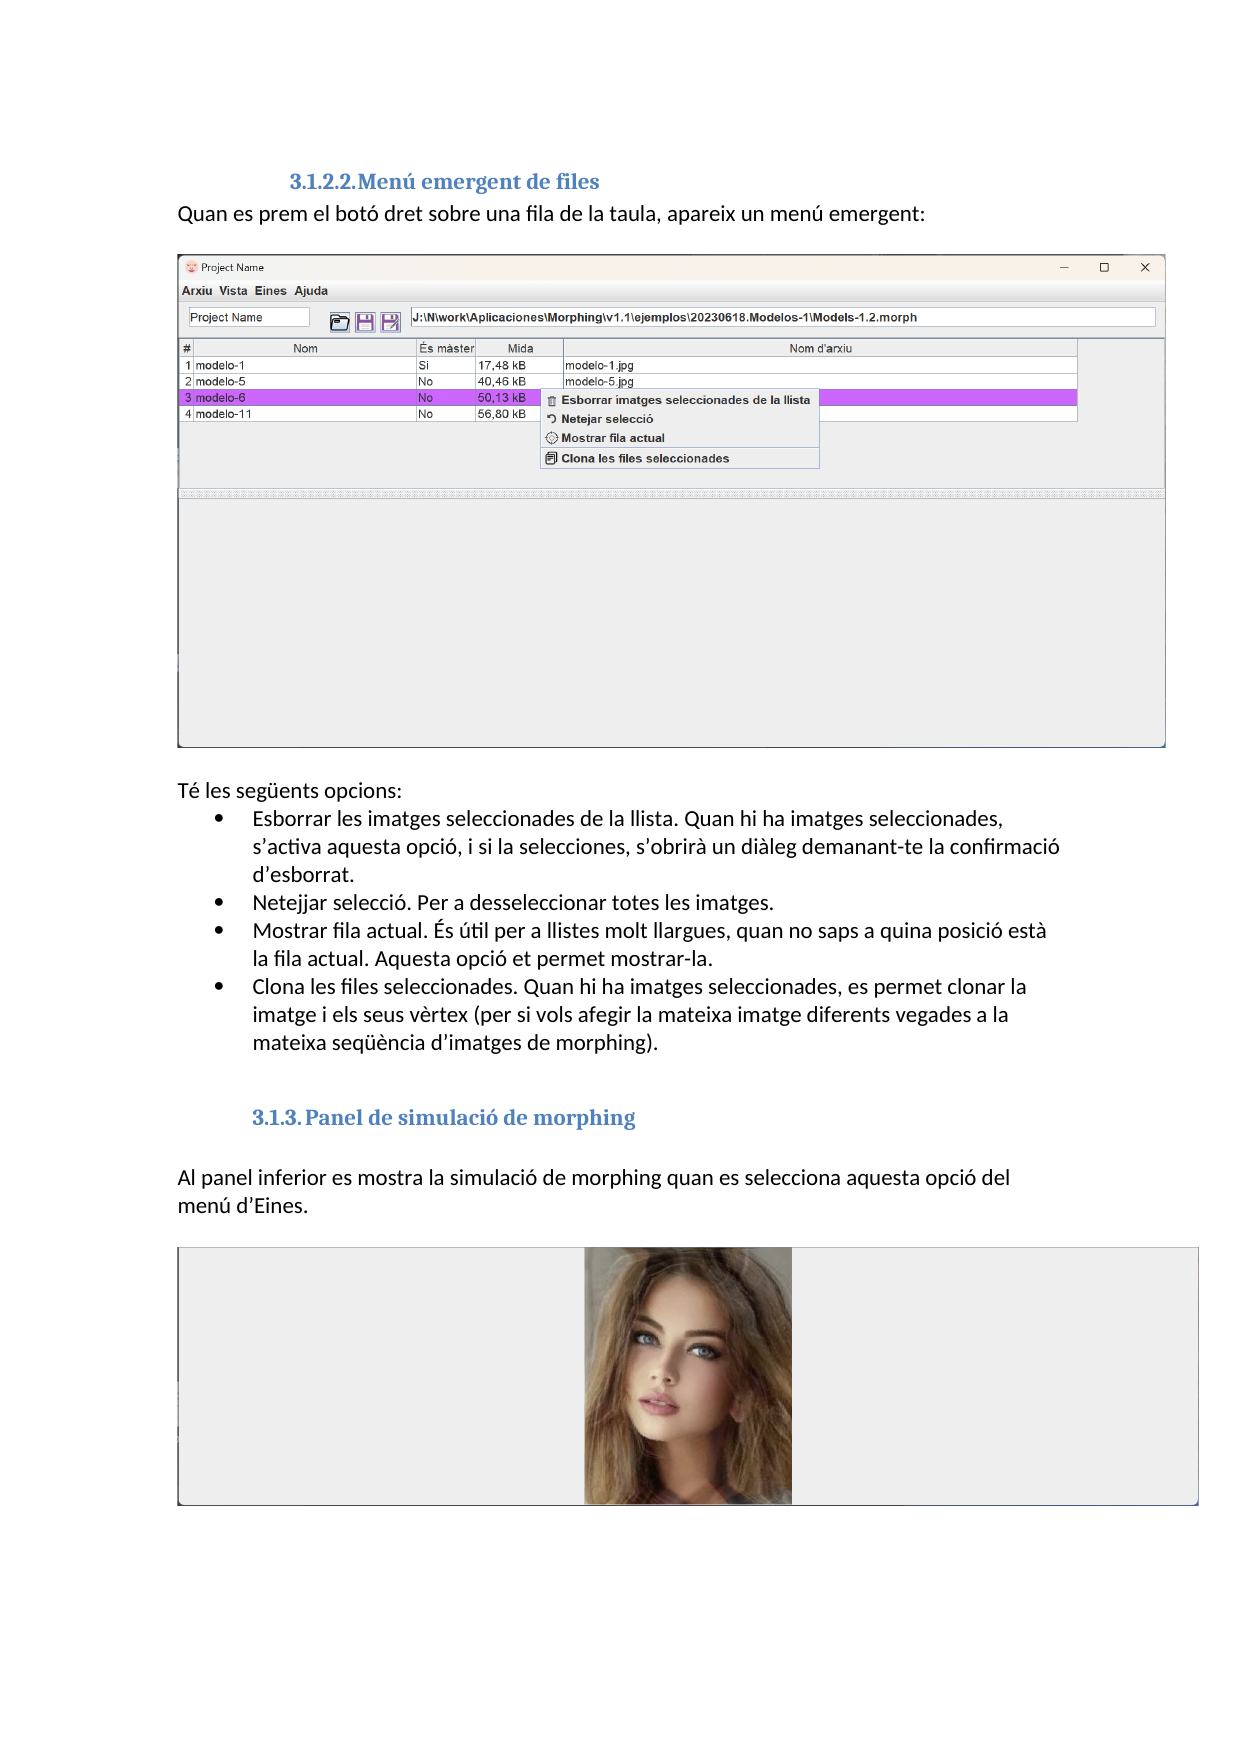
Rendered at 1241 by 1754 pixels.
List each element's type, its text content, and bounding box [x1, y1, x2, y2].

list Mostrar fila actual. És útil per a llistes molt llargues, quan no saps a quina posició està la fila actual. Aquesta opció et permet mostrar-la. [215, 916, 1063, 972]
list Netejjar selecció. Per a desseleccionar totes les imatges. [215, 888, 1063, 916]
text Al panel inferior es mostra la simulació de morphing quan es selecciona aquesta opció del menú d’Eines. [177, 1163, 1063, 1219]
subtitle Panel de simulació de morphing [252, 1105, 1063, 1131]
list Clona les files seleccionades. Quan hi ha imatges seleccionades, es permet clonar la imatge i els seus vèrtex (per si vols afegir la mateixa imatge diferents vegades a la mateixa seqüència d’imatges de morphing). [215, 972, 1063, 1056]
subtitle Menú emergent de files [290, 168, 1063, 195]
list Esborrar les imatges seleccionades de la llista. Quan hi ha imatges seleccionades, s’activa aquesta opció, i si la selecciones, s’obrirà un diàleg demanant-te la confirmació d’esborrat. [215, 804, 1063, 888]
picture [177, 254, 1166, 748]
text Quan es prem el botó dret sobre una fila de la taula, apareix un menú emergent: [177, 199, 1063, 227]
text Té les següents opcions: [177, 776, 1063, 804]
picture [177, 1247, 1199, 1506]
